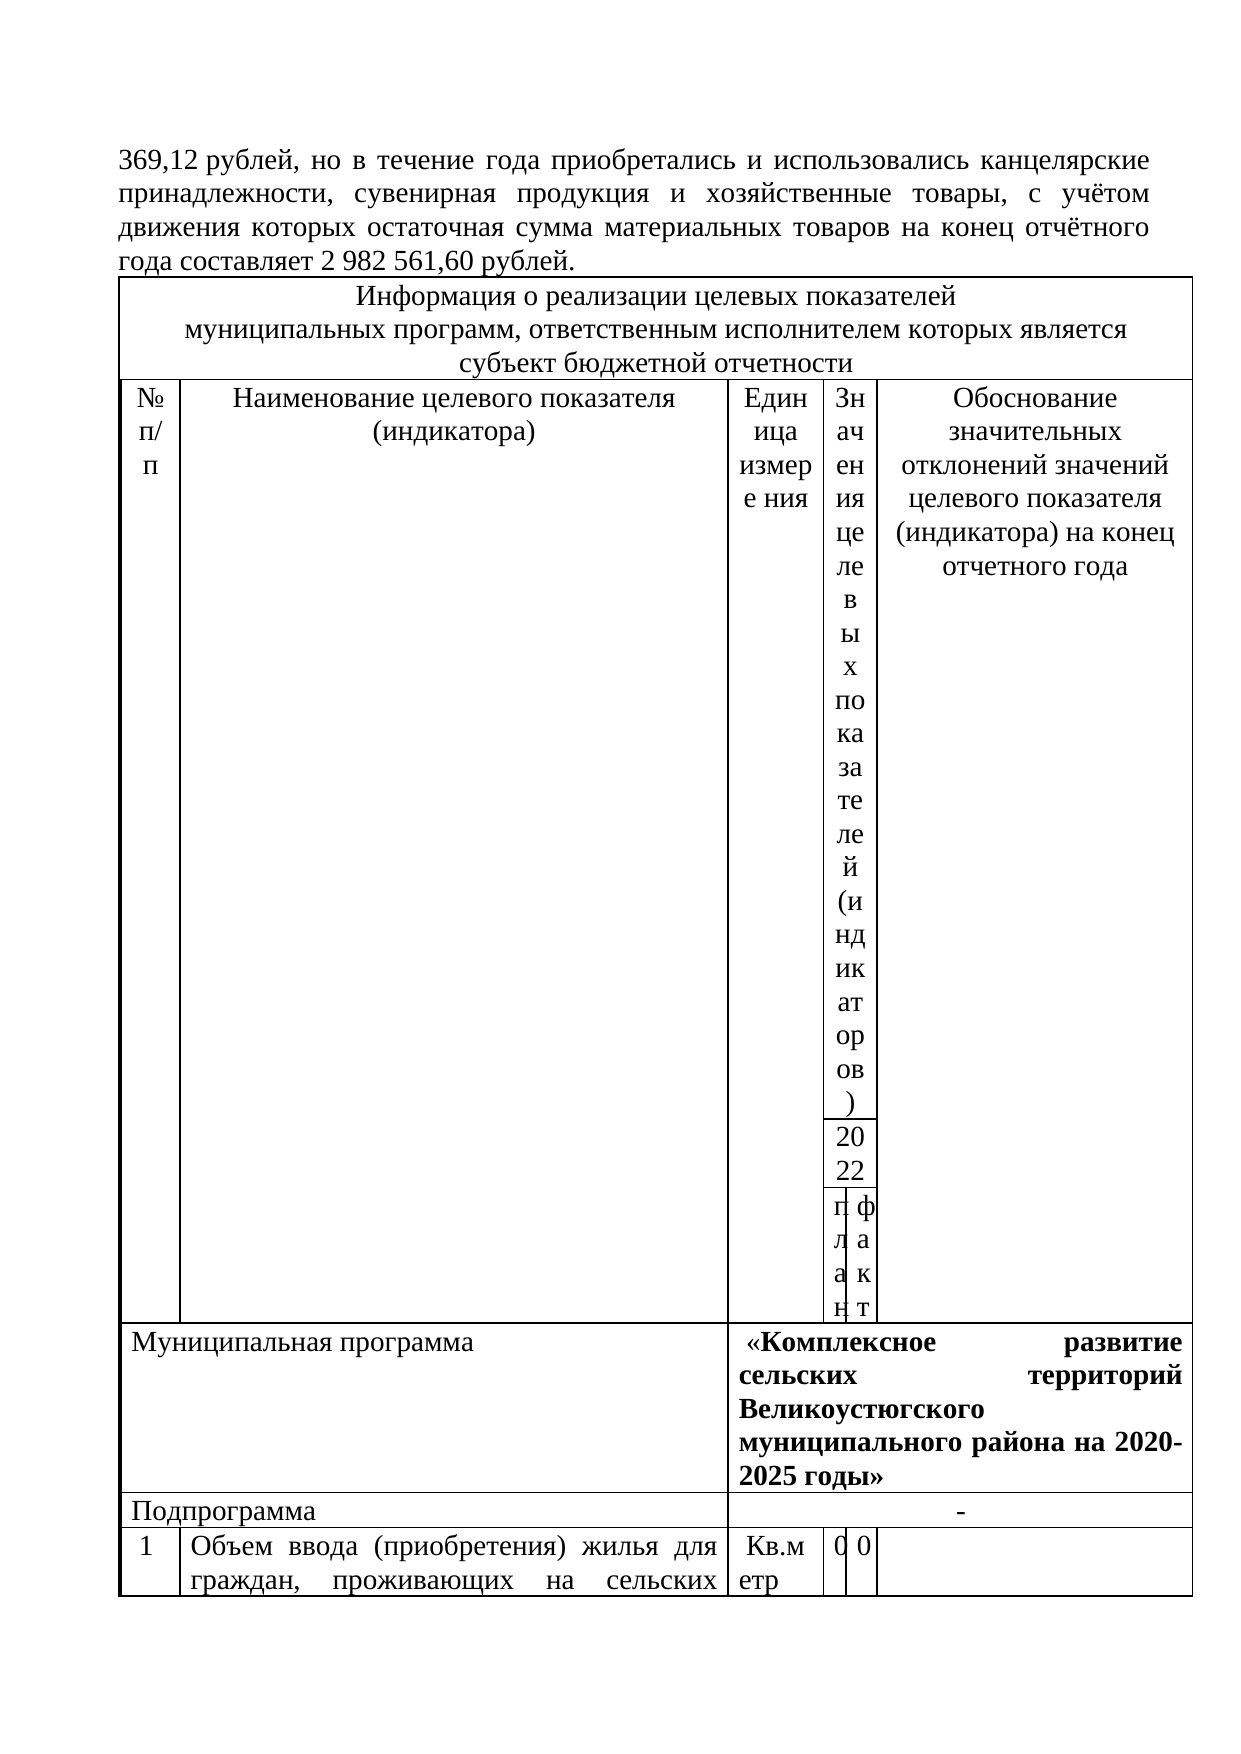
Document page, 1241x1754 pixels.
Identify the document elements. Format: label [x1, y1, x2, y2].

table_cell [118, 142, 1192, 276]
